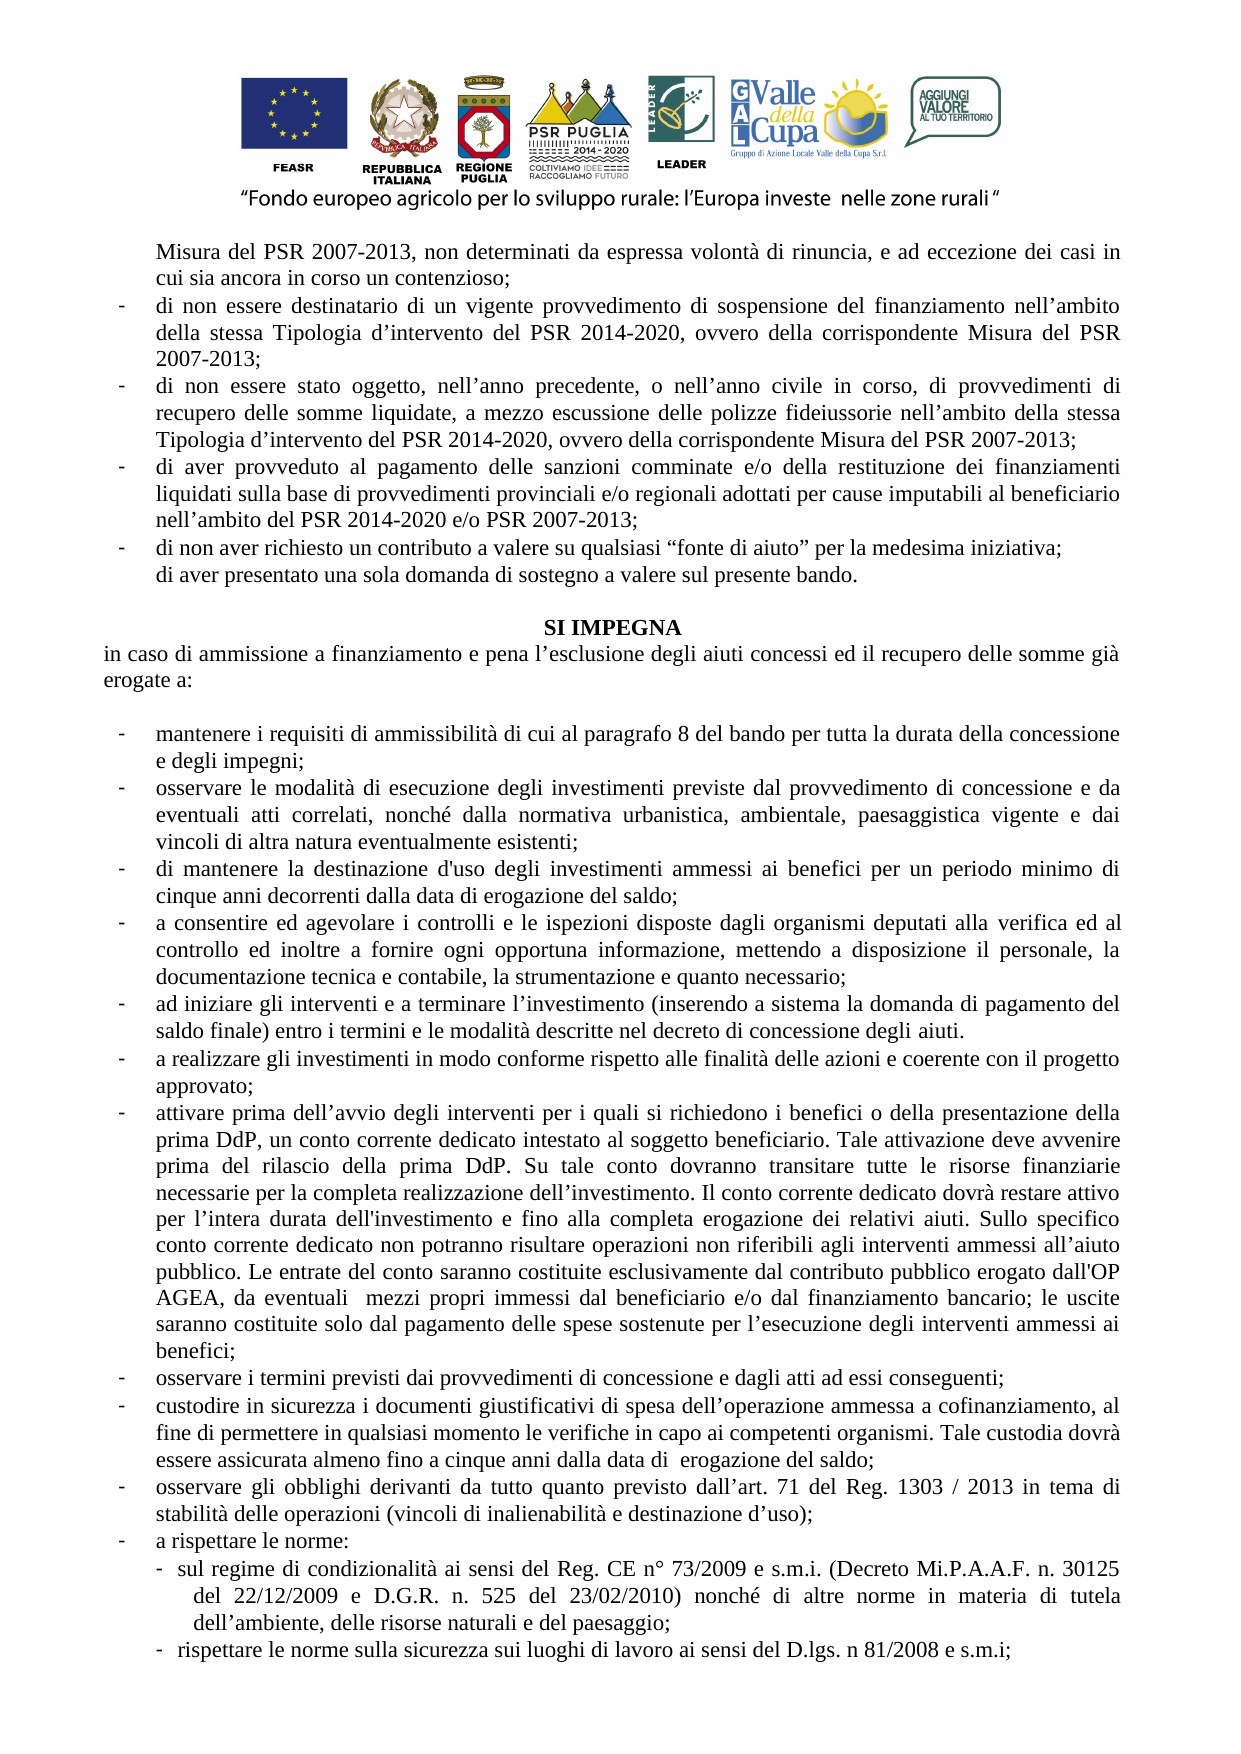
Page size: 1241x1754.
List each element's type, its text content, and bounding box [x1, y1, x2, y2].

list ad iniziare gli interventi e a terminare l’investimento (inserendo a sistema la domanda di pagamento del saldo finale) entro i termini e le modalità descritte nel decreto di concessione degli aiuti. [118, 989, 1122, 1044]
list di non essere stato oggetto, nell’anno precedente, o nell’anno civile in corso, di provvedimenti di recupero delle somme liquidate, a mezzo escussione delle polizze fideiussorie nell’ambito della stessa Tipologia d’intervento del PSR 2014-2020, ovvero della corrispondente Misura del PSR 2007-2013; [118, 371, 1122, 452]
list di mantenere la destinazione d'uso degli investimenti ammessi ai benefici per un periodo minimo di cinque anni decorrenti dalla data di erogazione del saldo; [118, 854, 1122, 908]
list osservare le modalità di esecuzione degli investimenti previste dal provvedimento di concessione e da eventuali atti correlati, nonché dalla normativa urbanistica, ambientale, paesaggistica vigente e dai vincoli di altra natura eventualmente esistenti; [118, 773, 1122, 854]
list attivare prima dell’avvio degli interventi per i quali si richiedono i benefici o della presentazione della prima DdP, un conto corrente dedicato intestato al soggetto beneficiario. Tale attivazione deve avvenire prima del rilascio della prima DdP. Su tale conto dovranno transitare tutte le risorse finanziarie necessarie per la completa realizzazione dell’investimento. Il conto corrente dedicato dovrà restare attivo per l’intera durata dell'investimento e fino alla completa erogazione dei relativi aiuti. Sullo specifico conto corrente dedicato non potranno risultare operazioni non riferibili agli interventi ammessi all’aiuto pubblico. Le entrate del conto saranno costituite esclusivamente dal contributo pubblico erogato dall'OP AGEA, da eventuali mezzi propri immessi dal beneficiario e/o dal finanziamento bancario; le uscite saranno costituite solo dal pagamento delle spese sostenute per l’esecuzione degli interventi ammessi ai benefici; [118, 1098, 1122, 1363]
picture [239, 73, 1002, 210]
list a realizzare gli investimenti in modo conforme rispetto alle finalità delle azioni e coerente con il progetto approvato; [118, 1044, 1122, 1098]
text SI IMPEGNA [103, 614, 1122, 640]
list di aver provveduto al pagamento delle sanzioni comminate e/o della restituzione dei finanziamenti liquidati sulla base di provvedimenti provinciali e/o regionali adottati per cause imputabili al beneficiario nell’ambito del PSR 2014-2020 e/o PSR 2007-2013; [118, 452, 1122, 533]
text di aver presentato una sola domanda di sostegno a valere sul presente bando. [156, 561, 1122, 587]
text in caso di ammissione a finanziamento e pena l’esclusione degli aiuti concessi ed il recupero delle somme già erogate a: [103, 640, 1122, 693]
list mantenere i requisiti di ammissibilità di cui al paragrafo 8 del bando per tutta la durata della concessione e degli impegni; [118, 719, 1122, 773]
list a consentire ed agevolare i controlli e le ispezioni disposte dagli organismi deputati alla verifica ed al controllo ed inoltre a fornire ogni opportuna informazione, mettendo a disposizione il personale, la documentazione tecnica e contabile, la strumentazione e quanto necessario; [118, 908, 1122, 989]
list di non aver richiesto un contributo a valere su qualsiasi “fonte di aiuto” per la medesima iniziativa; [118, 533, 1122, 561]
list rispettare le norme sulla sicurezza sui luoghi di lavoro ai sensi del D.lgs. n 81/2008 e s.m.i; [156, 1635, 1122, 1663]
list osservare gli obblighi derivanti da tutto quanto previsto dall’art. 71 del Reg. 1303 / 2013 in tema di stabilità delle operazioni (vincoli di inalienabilità e destinazione d’uso); [118, 1472, 1122, 1526]
list a rispettare le norme: [118, 1526, 1122, 1554]
list custodire in sicurezza i documenti giustificativi di spesa dell’operazione ammessa a cofinanziamento, al fine di permettere in qualsiasi momento le verifiche in capo ai competenti organismi. Tale custodia dovrà essere assicurata almeno fino a cinque anni dalla data di erogazione del saldo; [118, 1391, 1122, 1472]
list sul regime di condizionalità ai sensi del Reg. CE n° 73/2009 e s.m.i. (Decreto Mi.P.A.A.F. n. 30125 del 22/12/2009 e D.G.R. n. 525 del 23/02/2010) nonché di altre norme in materia di tutela dell’ambiente, delle risorse naturali e del paesaggio; [156, 1554, 1122, 1635]
list osservare i termini previsti dai provvedimenti di concessione e dagli atti ad essi conseguenti; [118, 1363, 1122, 1391]
list di non essere destinatario di un vigente provvedimento di sospensione del finanziamento nell’ambito della stessa Tipologia d’intervento del PSR 2014-2020, ovvero della corrispondente Misura del PSR 2007-2013; [118, 291, 1122, 371]
